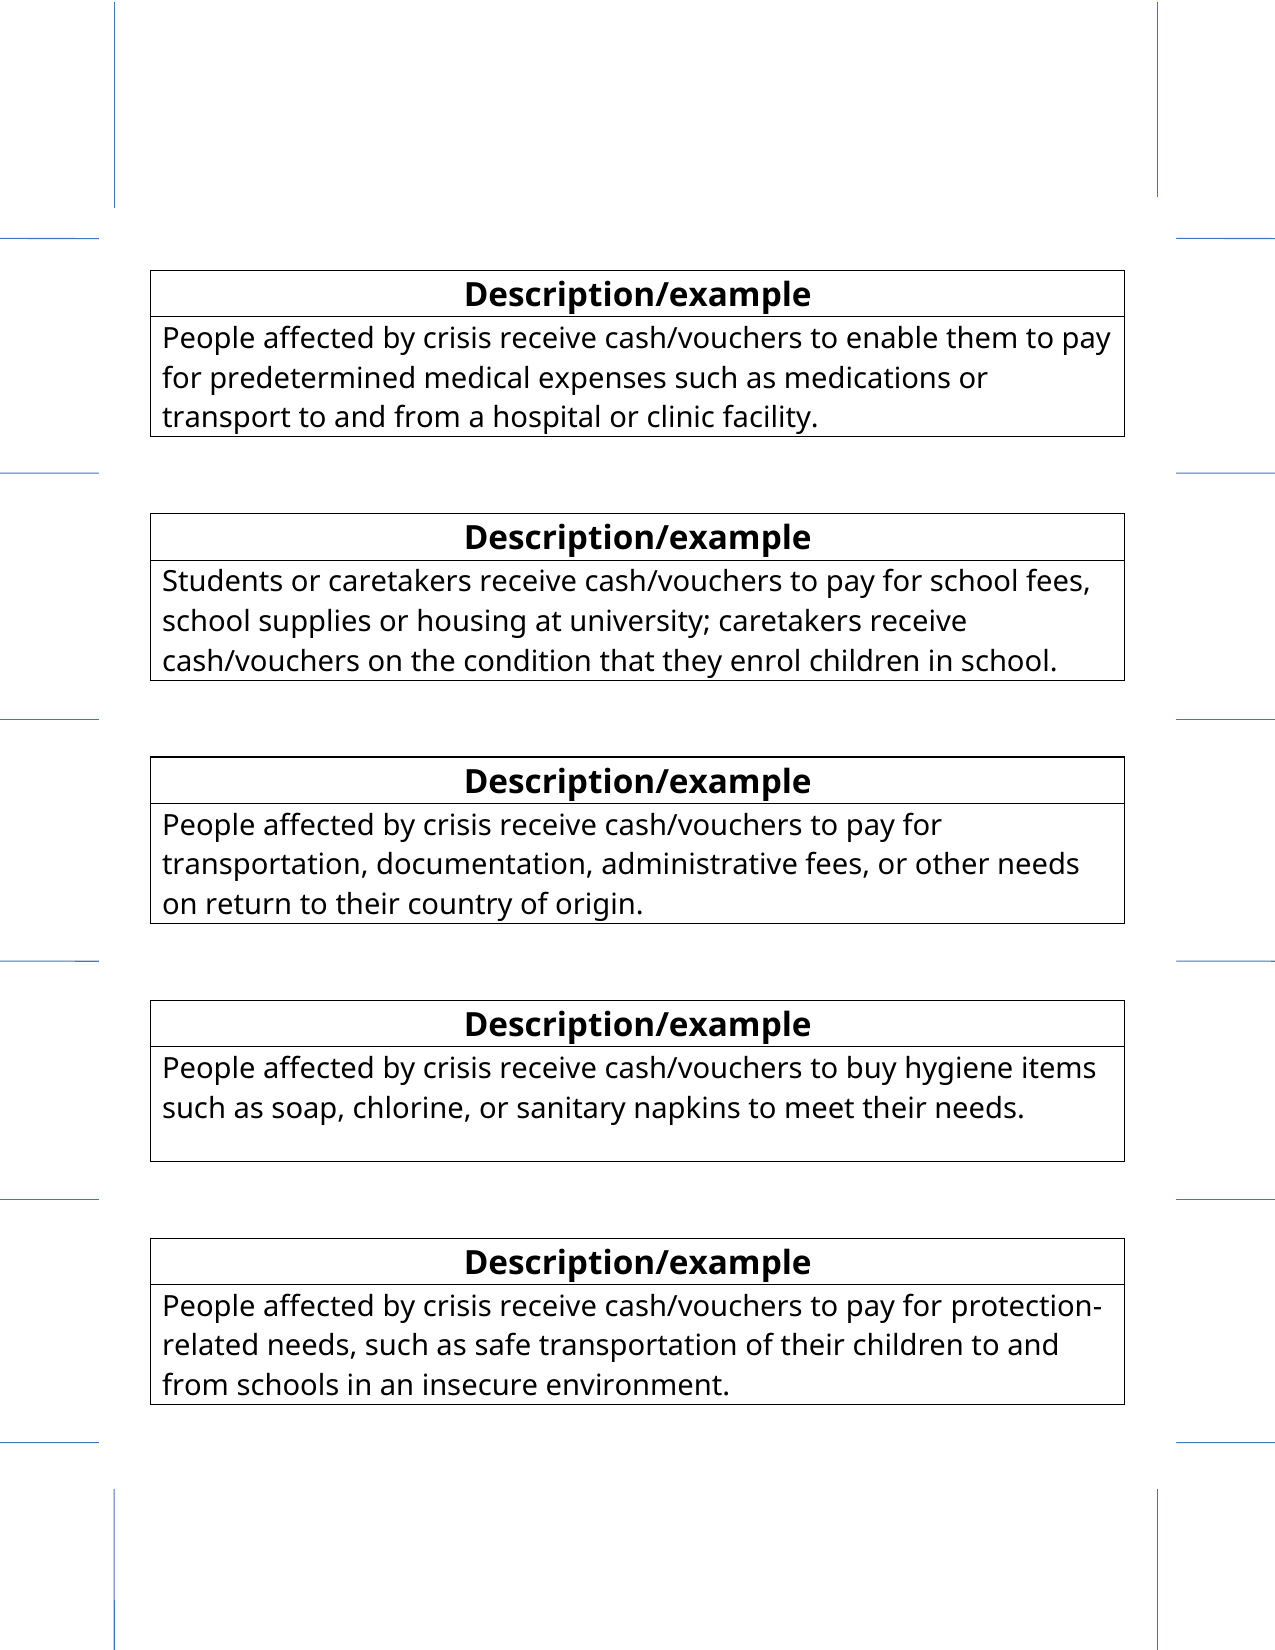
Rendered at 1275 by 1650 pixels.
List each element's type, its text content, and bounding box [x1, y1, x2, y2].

table_header Description/example [151, 514, 1124, 559]
table_cell People affected by crisis receive cash/vouchers to enable them to pay for predetermined medical expenses such as medications or transport to and from a hospital or clinic facility. [151, 317, 1124, 436]
table_cell Students or caretakers receive cash/vouchers to pay for school fees, school supplies or housing at university; caretakers receive cash/vouchers on the condition that they enrol children in school. [151, 561, 1124, 679]
table_header Description/example [151, 1001, 1124, 1046]
table_header Description/example [151, 758, 1124, 803]
table_header Description/example [151, 1239, 1124, 1284]
table_header Description/example [151, 271, 1124, 316]
table_cell People affected by crisis receive cash/vouchers to pay for transportation, documentation, administrative fees, or other needs on return to their country of origin. [151, 804, 1124, 923]
table_cell People affected by crisis receive cash/vouchers to buy hygiene items such as soap, chlorine, or sanitary napkins to meet their needs. [151, 1047, 1124, 1161]
table_cell People affected by crisis receive cash/vouchers to pay for protection-related needs, such as safe transportation of their children to and from schools in an insecure environment. [151, 1285, 1124, 1404]
